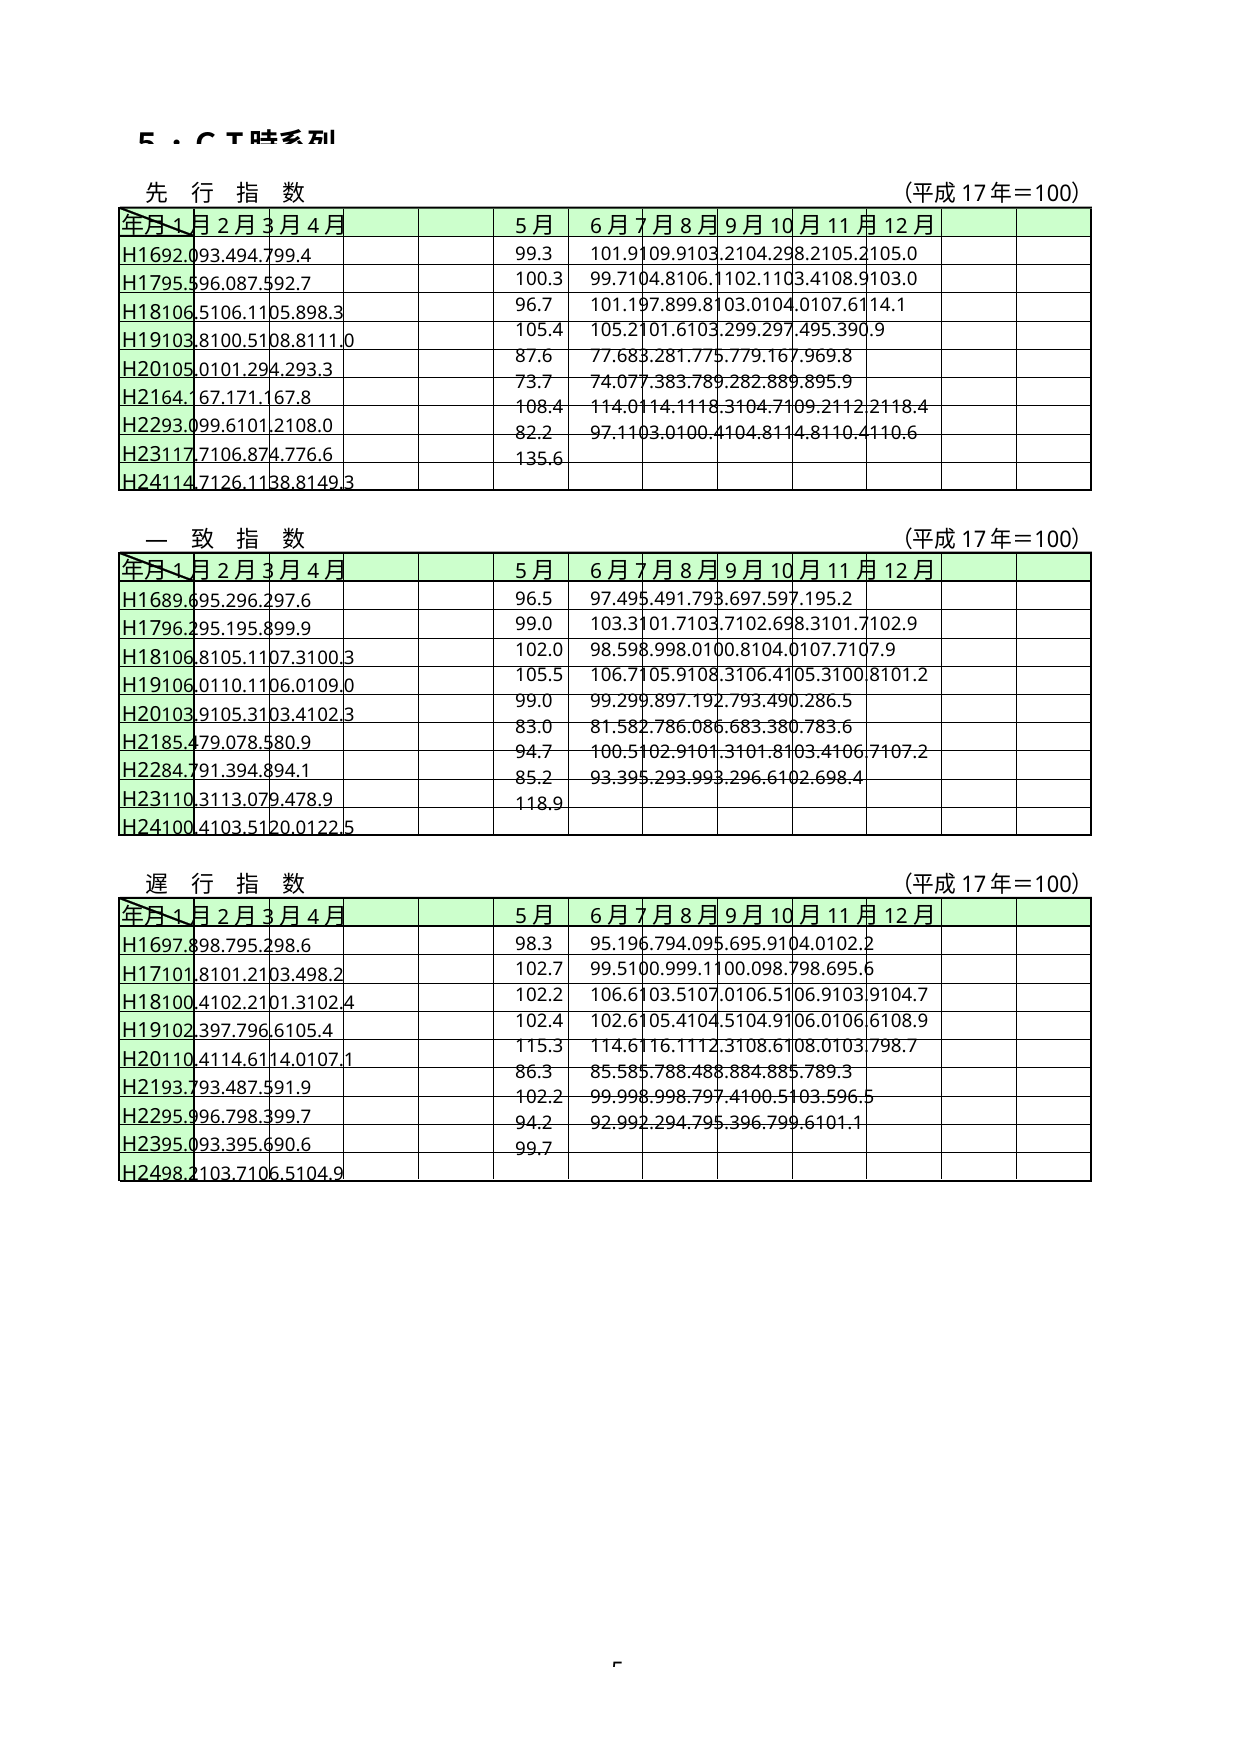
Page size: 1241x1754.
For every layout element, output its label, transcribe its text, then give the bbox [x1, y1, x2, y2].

text — 致 指 数 （平成17年＝100） [145, 522, 1159, 554]
text 遅 行 指 数 （平成17年＝100） [145, 868, 1159, 899]
subtitle 先 行 指 数 （平成17年＝100） [145, 177, 1159, 209]
